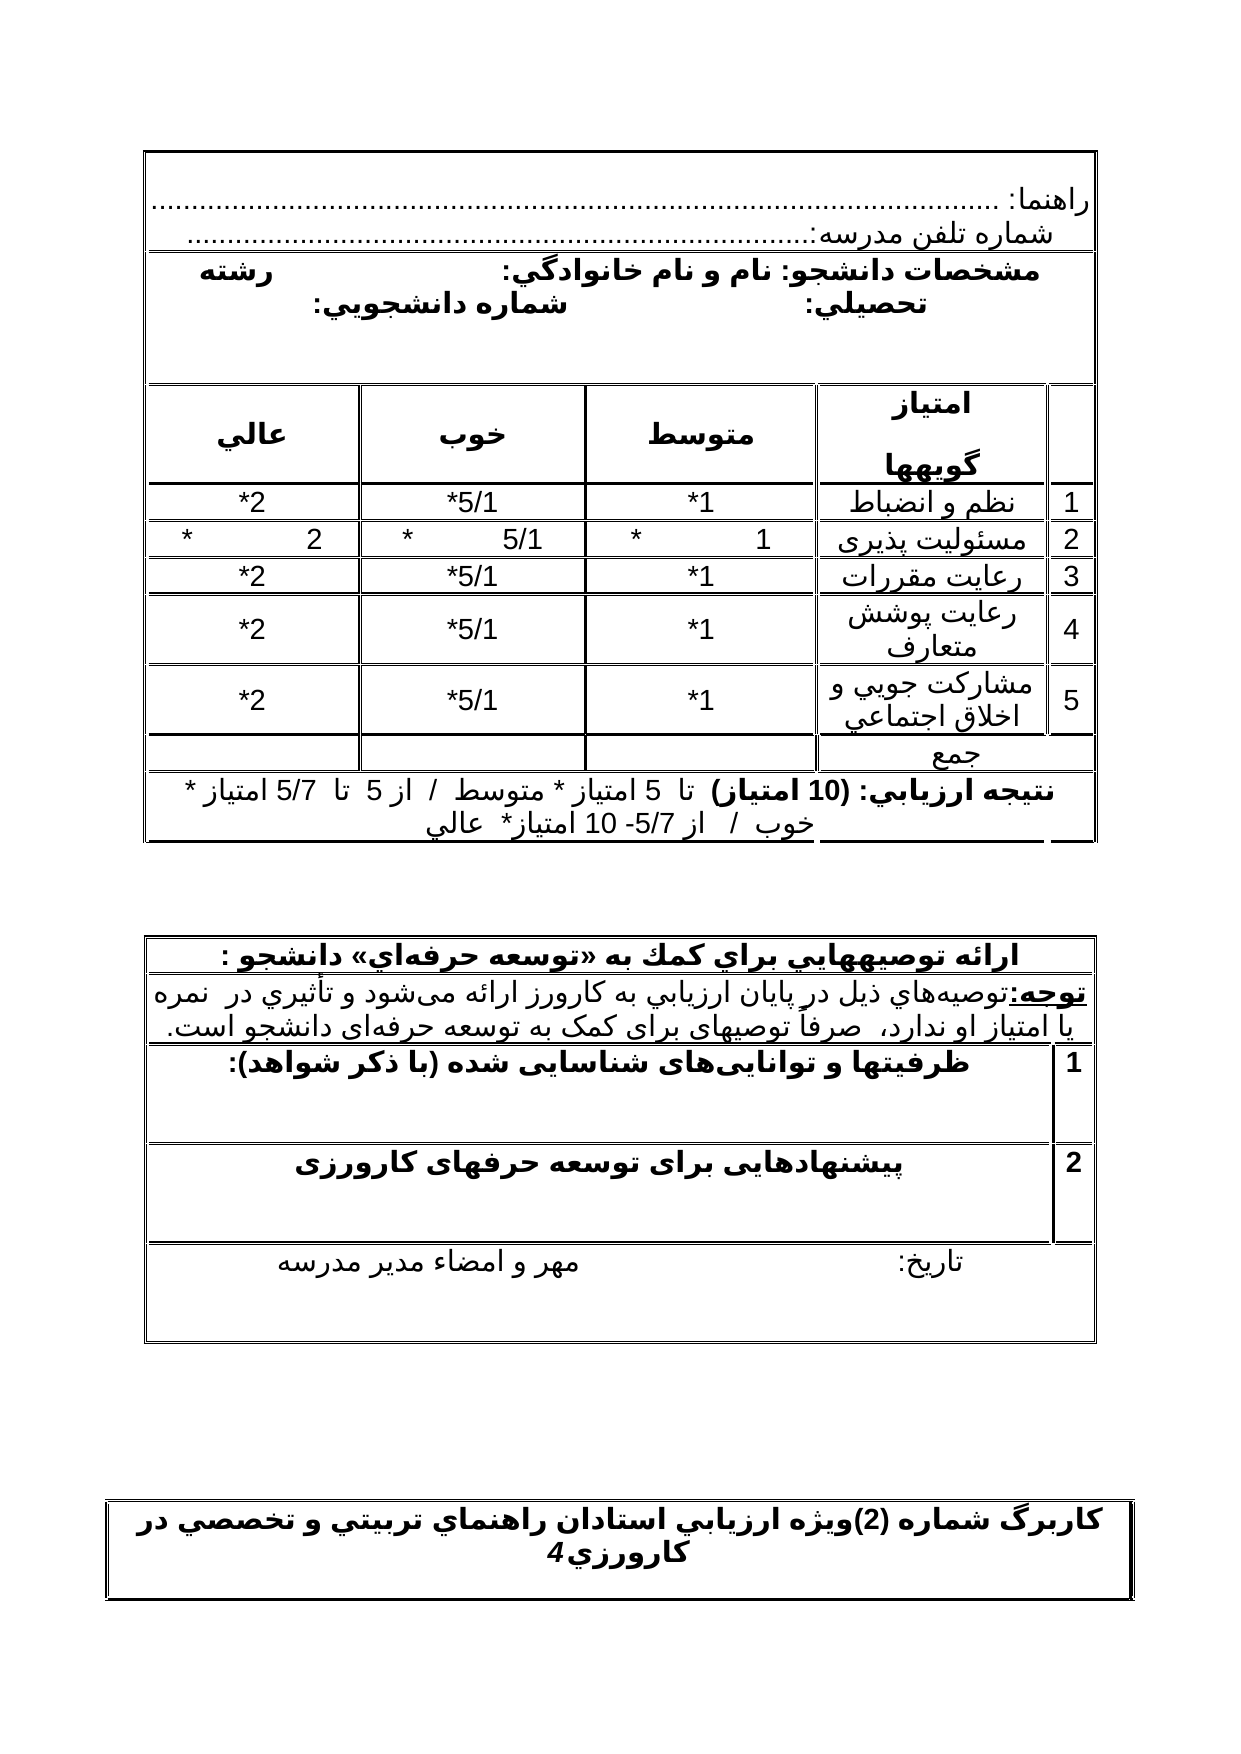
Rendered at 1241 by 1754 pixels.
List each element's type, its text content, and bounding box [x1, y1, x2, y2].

table_cell متوسط [587, 383, 817, 482]
table_cell 2* [144, 556, 360, 592]
table_cell 2* [144, 663, 360, 733]
table_cell 1* [585, 556, 817, 592]
table_cell 3 [1048, 556, 1096, 592]
table_cell 5/1* [362, 485, 584, 519]
table_cell 1 [1053, 1042, 1094, 1142]
table_cell توجه:توصيه‌هاي ذيل در پايان ارزيابي به كارورز ارائه می‌شود و تأثيري در نمره یا امتیاز او ندارد، صرفاً توصیهای برای کمک به توسعه حرفه‌ای دانشجو است. [145, 972, 1095, 1042]
table_cell عالي [146, 383, 359, 482]
table_cell امتیاز گویهها [817, 383, 1047, 482]
table_cell رعایت مقررات [817, 556, 1047, 592]
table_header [107, 1502, 1129, 1598]
table_cell 2* [146, 592, 359, 663]
table_header ارائه توصیههايي براي كمك به «توسعه حرفه‌اي» دانشجو : [147, 939, 1094, 972]
table_cell 5/1* [362, 596, 584, 663]
table_cell 1* [587, 482, 815, 519]
table_cell 5 [1048, 663, 1096, 733]
table_cell 5/1* [362, 559, 584, 592]
table_cell 2 [1053, 1142, 1095, 1241]
table_cell [1048, 383, 1095, 482]
table_cell 1* [585, 663, 817, 733]
table_cell نتيجه ارزيابي: (10 امتياز) تا 5 امتياز * متوسط / از 5 تا 5/7 امتياز * خوب / از 5/7- 10 امتياز* عالي [144, 770, 1096, 840]
table_cell جمع [817, 733, 1096, 770]
table_cell [587, 733, 817, 770]
table_cell مشاركت جويي و اخلاق اجتماعي [817, 663, 1047, 733]
table_cell 1 * [585, 519, 817, 556]
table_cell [146, 153, 1094, 249]
table_cell تاریخ: مهر و امضاء مدیر مدرسه [147, 1241, 1094, 1341]
table_cell 5/1 * [362, 522, 584, 556]
table_cell 1* [587, 592, 815, 663]
table_cell پیشنهادهایی برای توسعه حرفهای کارورزی [145, 1142, 1053, 1241]
table_cell نظم و انضباط [818, 482, 1046, 519]
table_cell 2 [1048, 519, 1096, 556]
table_cell 1 [1049, 482, 1094, 519]
table_cell [144, 733, 358, 770]
table_cell خوب [362, 386, 584, 482]
table_cell 2* [146, 482, 358, 519]
table_cell مسئولیت پذیری [817, 519, 1047, 556]
table_cell 4 [1049, 592, 1095, 663]
table_cell 2 * [144, 519, 360, 556]
table_cell [362, 736, 584, 770]
table_cell 5/1* [362, 666, 584, 733]
table_cell مشخصات دانشجو: نام و نام خانوادگي: رشته تحصيلي: شماره دانشجويي: [146, 250, 1095, 382]
table_cell ظرفیتها و توانایی‌های شناسایی شده (با ذکر شواهد): [147, 1042, 1053, 1142]
table_cell رعایت پوشش متعارف [818, 592, 1046, 663]
